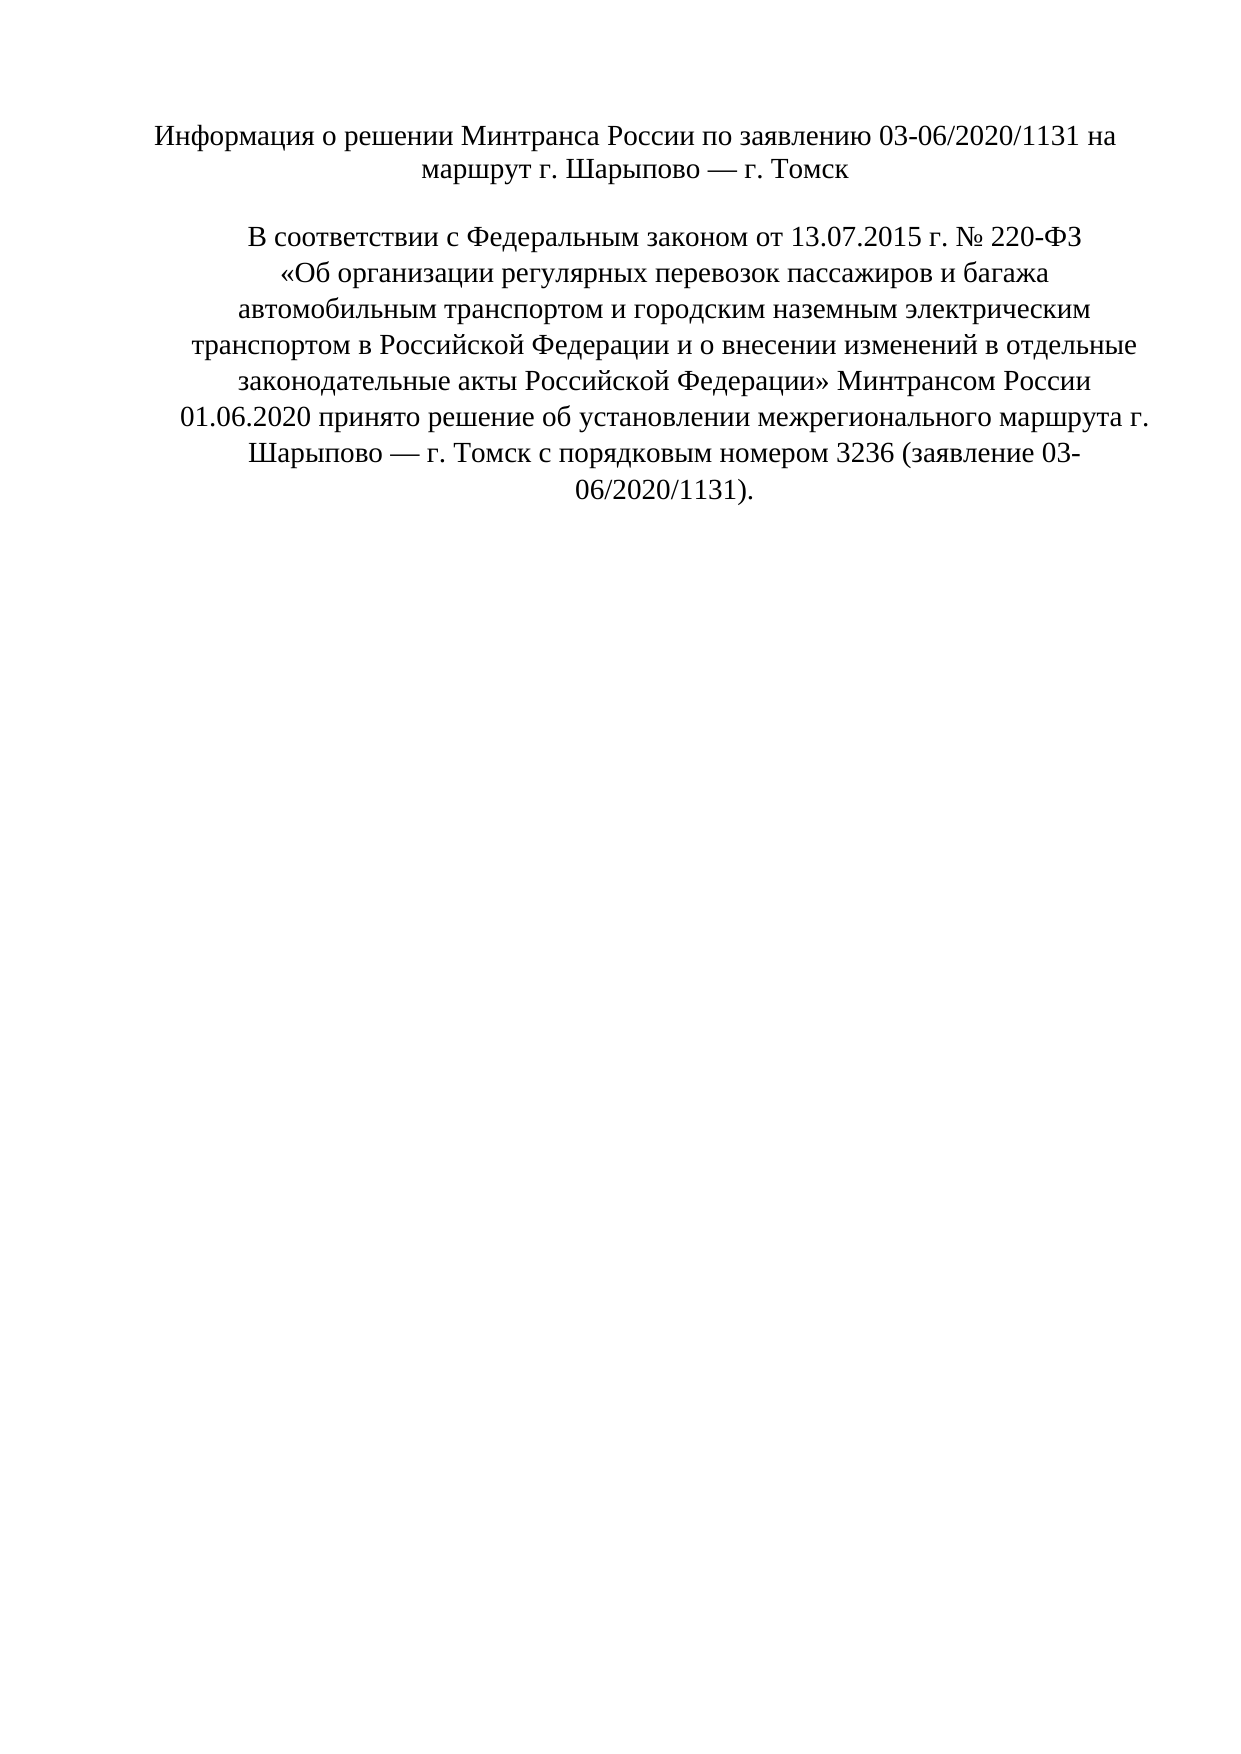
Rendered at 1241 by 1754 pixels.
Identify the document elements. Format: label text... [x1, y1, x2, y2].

text В соответствии с Федеральным законом от 13.07.2015 г. № 220-ФЗ «Об организации регулярных перевозок пассажиров и багажа автомобильным транспортом и городским наземным электрическим транспортом в Российской Федерации и о внесении изменений в отдельные законодательные акты Российской Федерации» Минтрансом России 01.06.2020 принято решение об установлении межрегионального маршрута г. Шарыпово — г. Томск с порядковым номером 3236 (заявление 03-06/2020/1131). [177, 219, 1152, 505]
text Информация о решении Минтранса России по заявлению 03-06/2020/1131 на маршрут г. Шарыпово — г. Томск [118, 118, 1152, 185]
